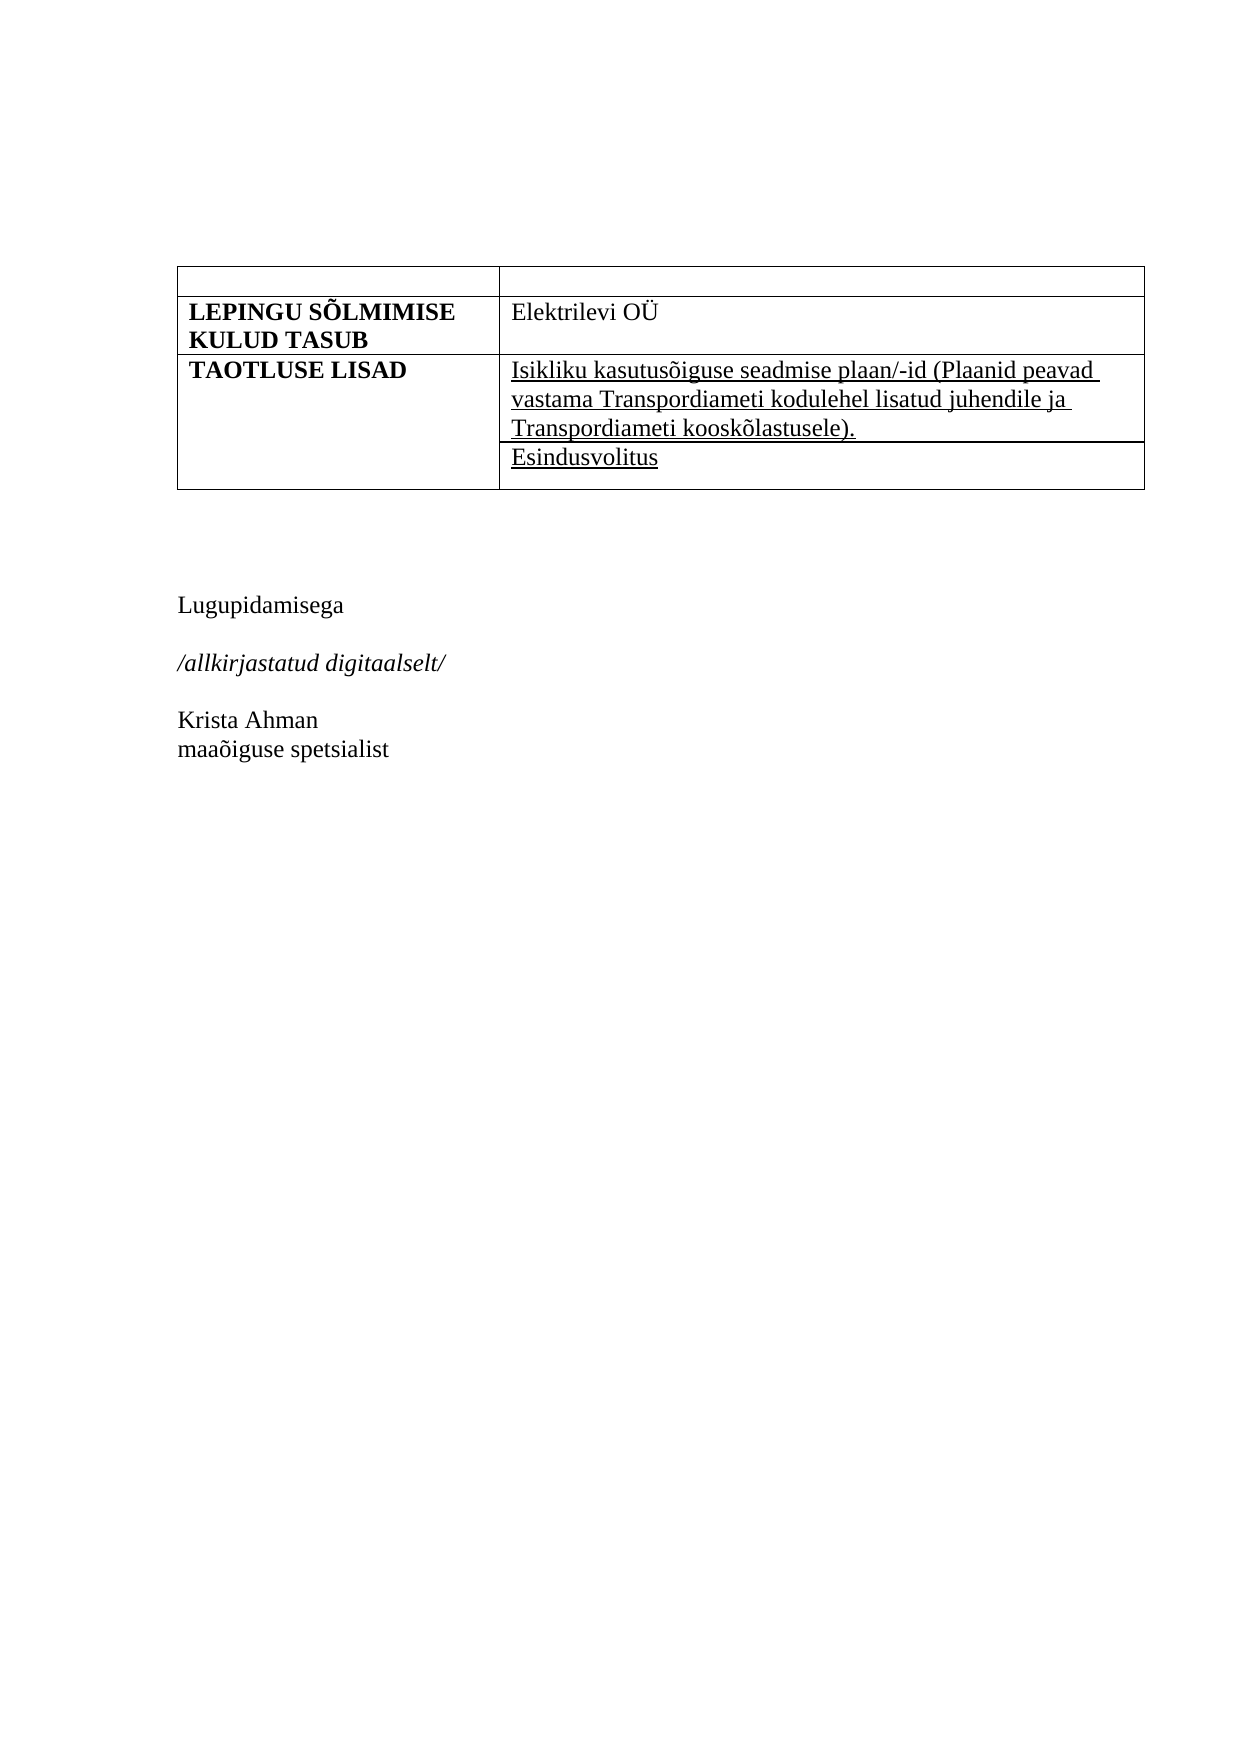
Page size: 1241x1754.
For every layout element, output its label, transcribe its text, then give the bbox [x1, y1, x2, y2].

table_cell [178, 441, 499, 489]
table_cell Esindusvolitus [500, 443, 1144, 489]
text /allkirjastatud digitaalselt/ [177, 648, 1152, 677]
table_cell LEPINGU SÕLMIMISE KULUD TASUB [178, 297, 499, 354]
table_cell TAOTLUSE LISAD [178, 355, 499, 441]
table_cell Elektrilevi OÜ [500, 297, 1144, 354]
text maaõiguse spetsialist [177, 734, 1152, 763]
table_cell Isikliku kasutusõiguse seadmise plaan/-id (Plaanid peavad vastama Transpordiameti kodulehel lisatud juhendile ja Transpordiameti kooskõlastusele). [500, 355, 1144, 441]
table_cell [500, 267, 1144, 296]
text Krista Ahman [177, 705, 1152, 734]
text Lugupidamisega [177, 590, 1152, 619]
